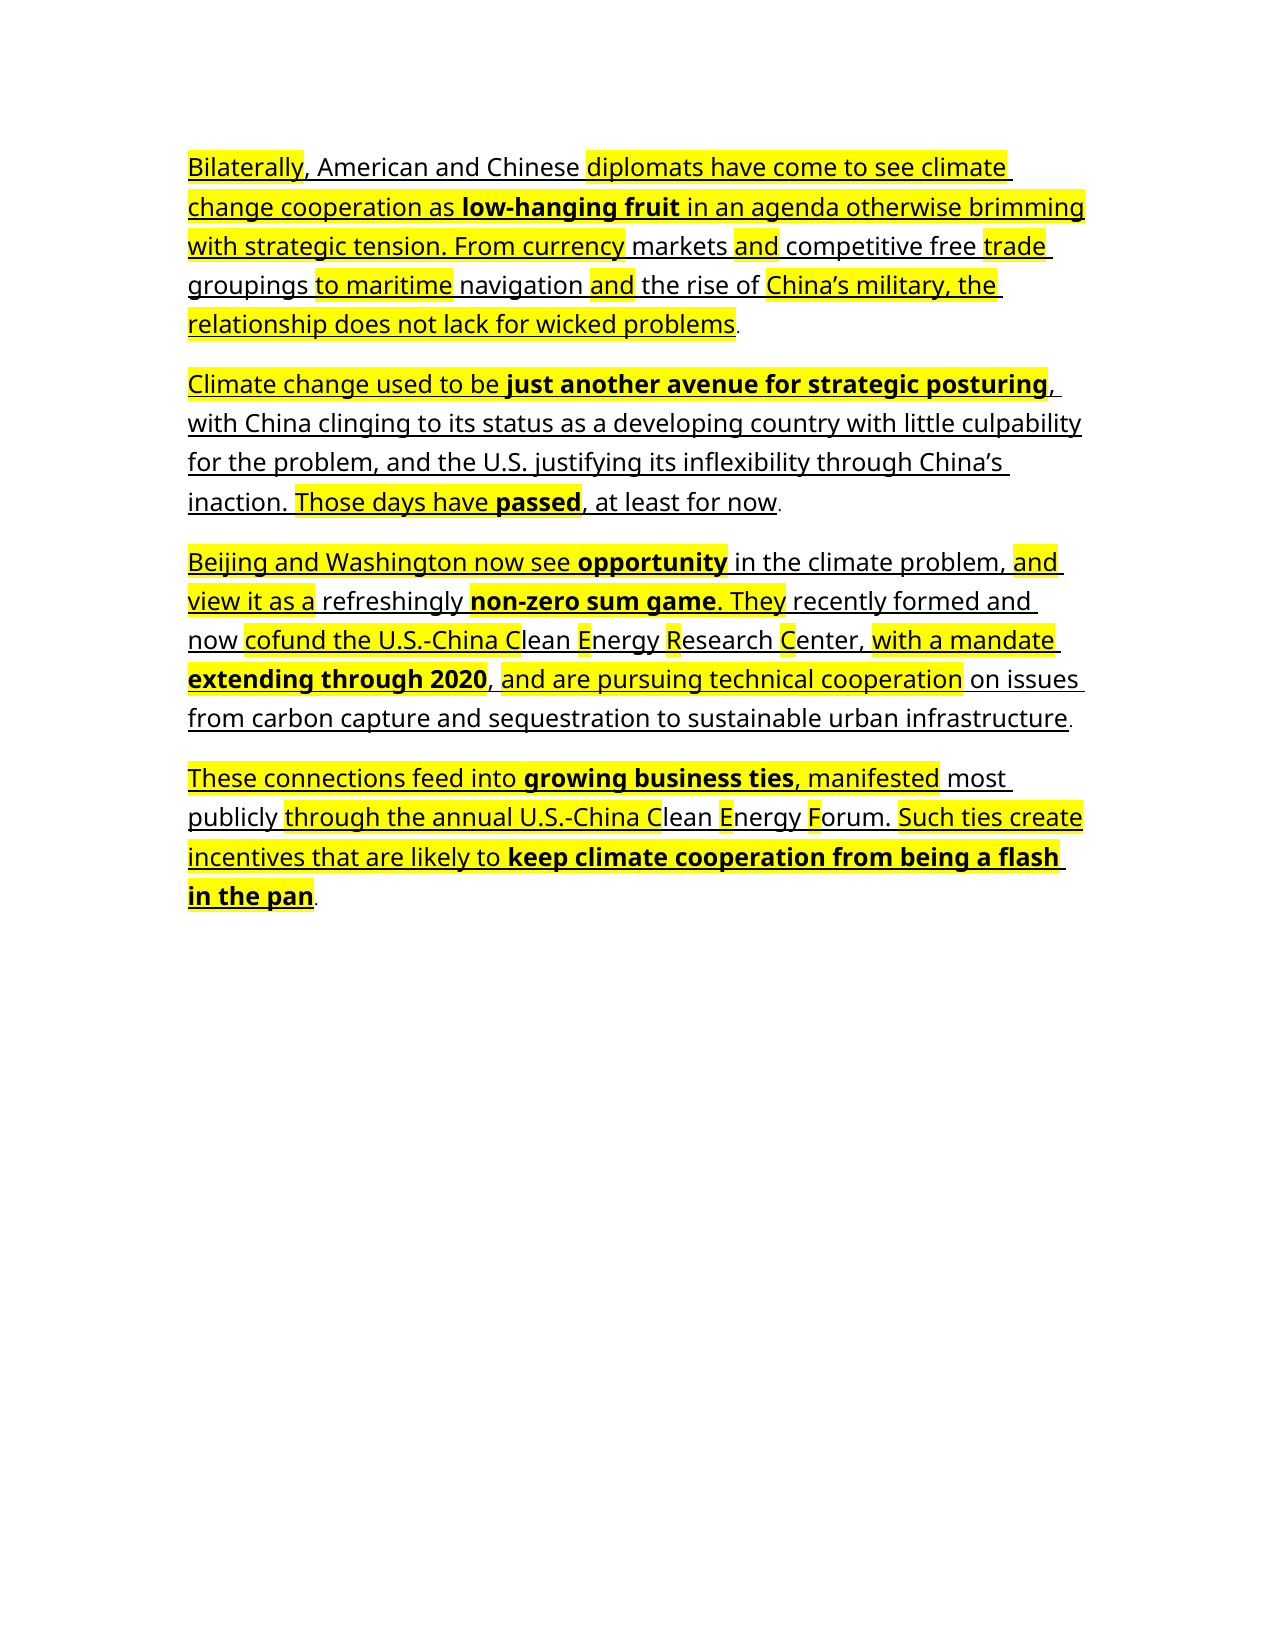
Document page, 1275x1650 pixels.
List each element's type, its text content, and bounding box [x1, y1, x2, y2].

text Climate change used to be just another avenue for strategic posturing, with China clinging to its status as a developing country with little culpability for the problem, and the U.S. justifying its inflexibility through China’s inaction. Those days have passed, at least for now. [187, 367, 1087, 518]
text Beijing and Washington now see opportunity in the climate problem, and view it as a refreshingly non-zero sum game. They recently formed and now cofund the U.S.-China Clean Energy Research Center, with a mandate extending through 2020, and are pursuing technical cooperation on issues from carbon capture and sequestration to sustainable urban infrastructure. [187, 544, 1087, 735]
text These connections feed into growing business ties, manifested most publicly through the annual U.S.-China Clean Energy Forum. Such ties create incentives that are likely to keep climate cooperation from being a flash in the pan. [187, 761, 1087, 912]
text Bilaterally, American and Chinese diplomats have come to see climate change cooperation as low-hanging fruit in an agenda otherwise brimming with strategic tension. From currency markets and competitive free trade groupings to maritime navigation and the rise of China’s military, the relationship does not lack for wicked problems. [187, 150, 1087, 341]
